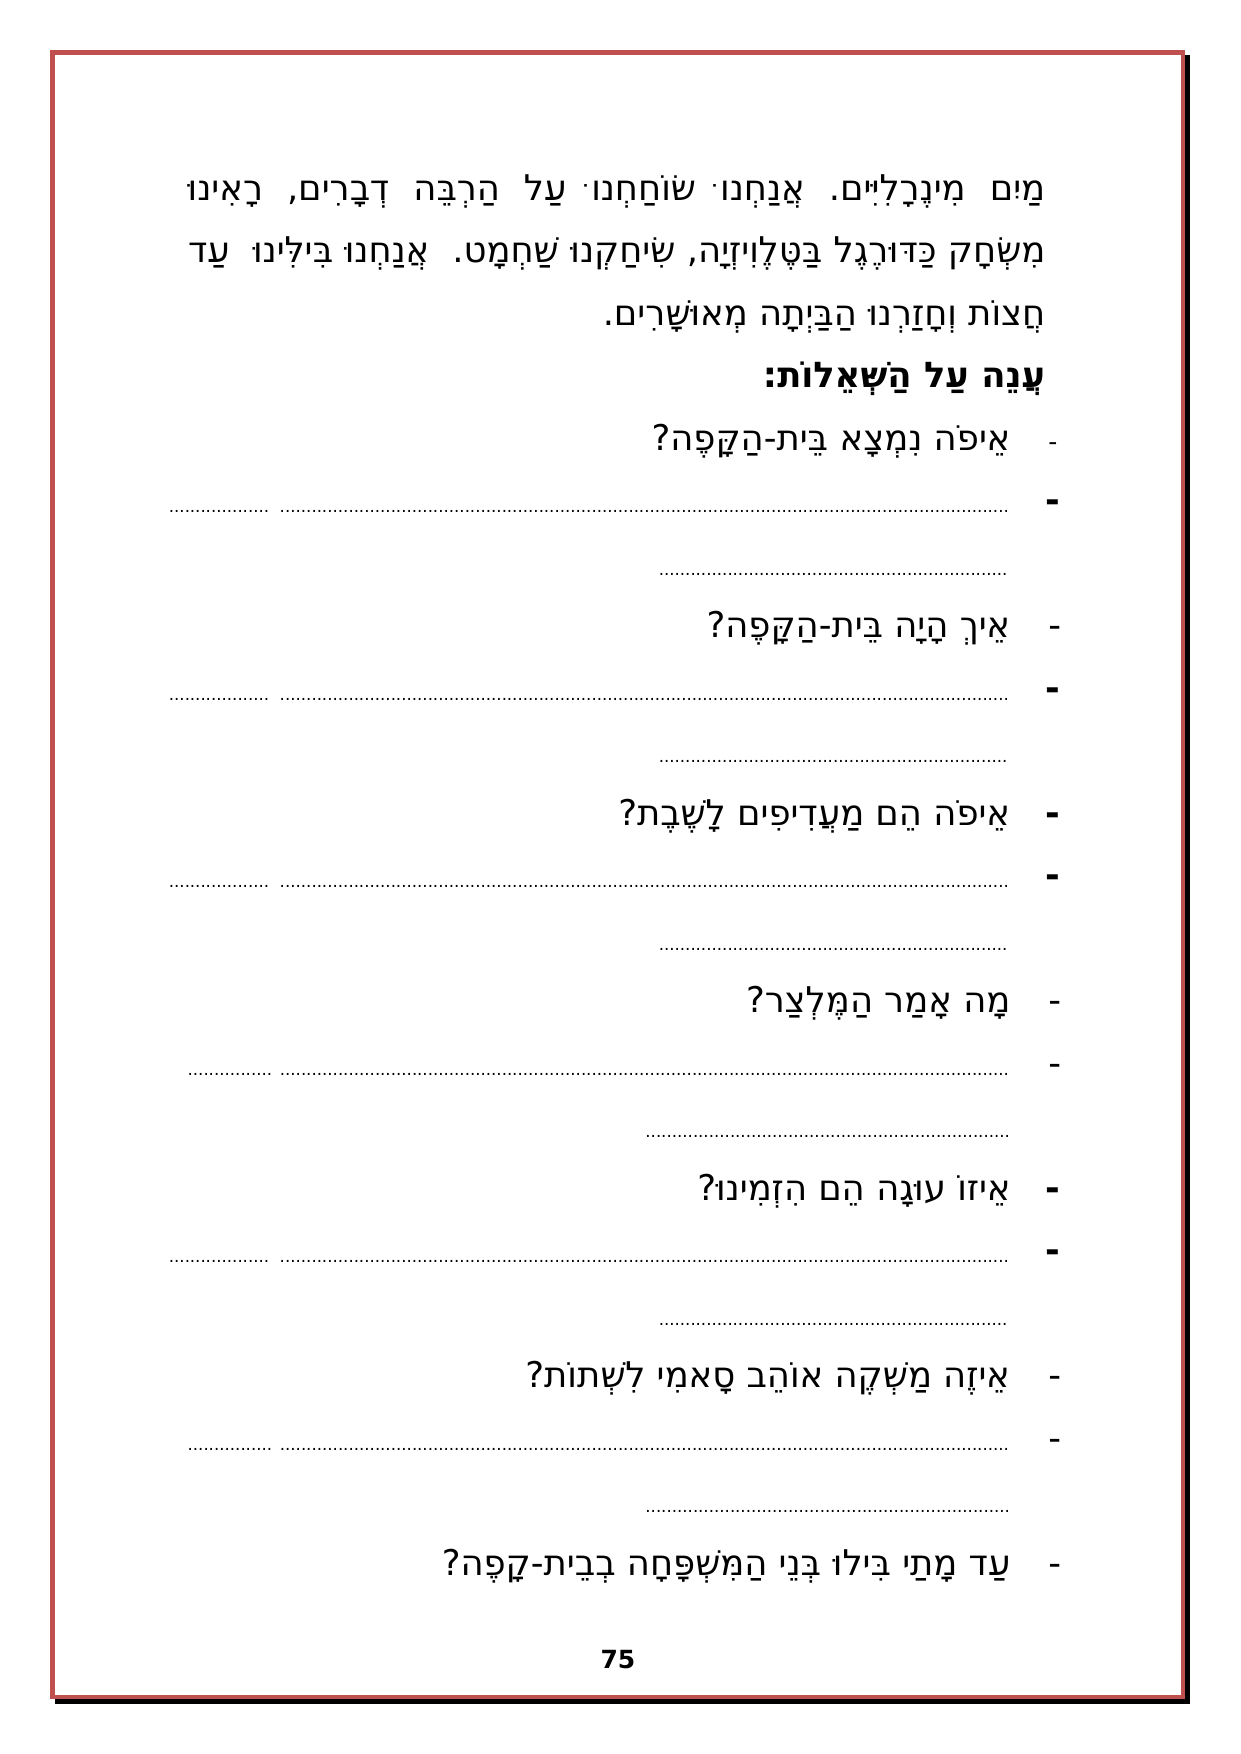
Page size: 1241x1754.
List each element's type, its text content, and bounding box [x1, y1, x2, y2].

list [187, 1400, 1048, 1525]
text עֲנֵה עַל הַשְּׁאֵלוֹת: [187, 337, 1045, 400]
list אֵיךְ הָיָה בֵּית-הַקָּפֶה? [187, 587, 1048, 650]
list אֵיפֹה נִמְצָא בֵּית-הַקָּפֶה? [187, 400, 1048, 462]
list אֵיפֹה הֵם מַעֲדִיפִים לָשֶׁבֶת? [169, 775, 1045, 837]
list אֵיזוֹ עוּגָה הֵם הִזְמִינוּ? [169, 1150, 1045, 1212]
list עַד מָתַי בִּילוּ בְּנֵי הַמִּשְׁפָּחָה בְבֵית-קָפֶה? [187, 1525, 1048, 1587]
list אֵיזֶה מַשְׁקֶה אוֹהֵב סָאמִי לִשְׁתוֹת? [187, 1337, 1048, 1400]
list מָה אָמַר הַמֶּלְצַר? [187, 962, 1048, 1025]
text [187, 150, 1045, 337]
